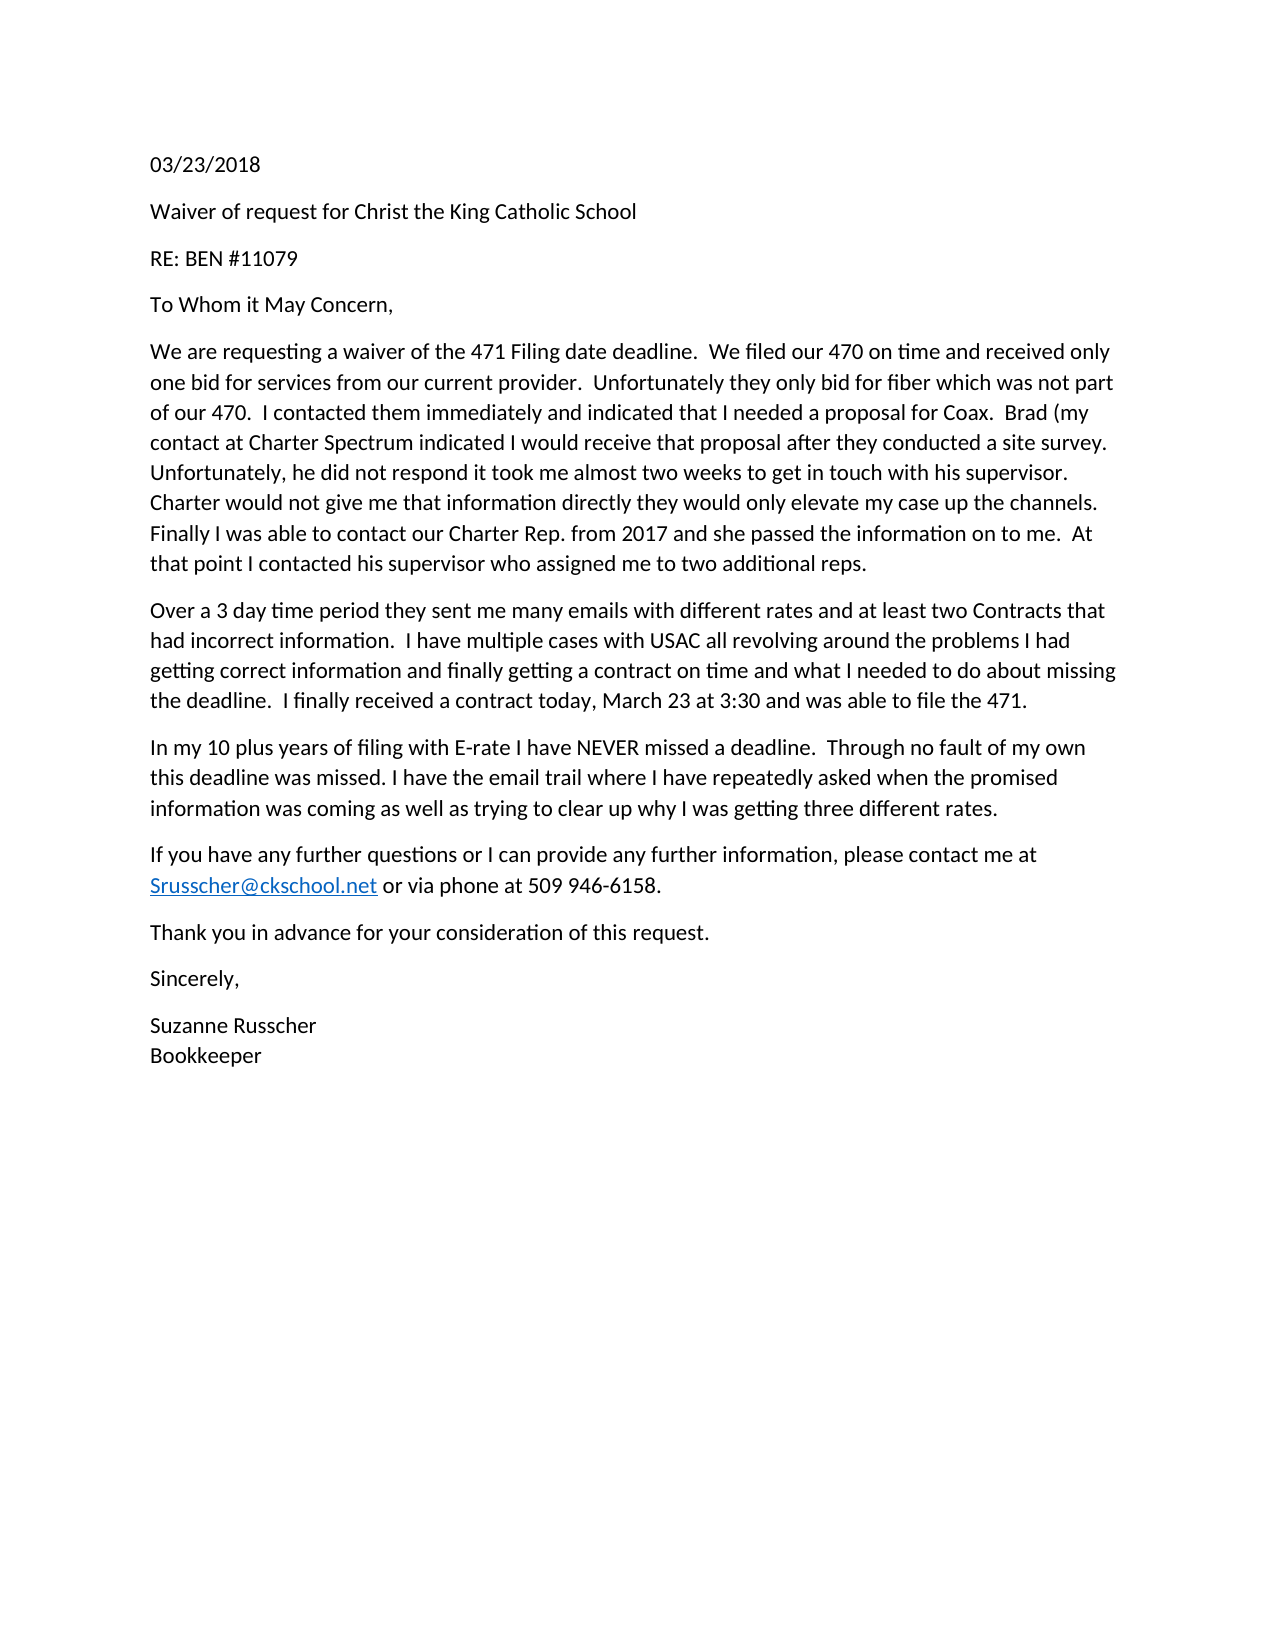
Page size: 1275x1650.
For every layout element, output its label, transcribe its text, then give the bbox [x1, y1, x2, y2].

text 03/23/2018 [150, 150, 1125, 178]
text Waiver of request for Christ the King Catholic School [150, 197, 1125, 225]
text Thank you in advance for your consideration of this request. [150, 918, 1125, 946]
text If you have any further questions or I can provide any further information, please contact me at Srusscher@ckschool.net or via phone at 509 946-6158. [150, 841, 1125, 899]
text We are requesting a waiver of the 471 Filing date deadline. We filed our 470 on time and received only one bid for services from our current provider. Unfortunately they only bid for fiber which was not part of our 470. I contacted them immediately and indicated that I needed a proposal for Coax. Brad (my contact at Charter Spectrum indicated I would receive that proposal after they conducted a site survey. Unfortunately, he did not respond it took me almost two weeks to get in touch with his supervisor. Charter would not give me that information directly they would only elevate my case up the channels. Finally I was able to contact our Charter Rep. from 2017 and she passed the information on to me. At that point I contacted his supervisor who assigned me to two additional reps. [150, 337, 1125, 577]
text Suzanne Russcher [150, 1011, 1125, 1039]
text Bookkeeper [150, 1042, 1125, 1070]
text RE: BEN #11079 [150, 244, 1125, 272]
text To Whom it May Concern, [150, 291, 1125, 319]
text In my 10 plus years of filing with E-rate I have NEVER missed a deadline. Through no fault of my own this deadline was missed. I have the email trail where I have repeatedly asked when the promised information was coming as well as trying to clear up why I was getting three different rates. [150, 733, 1125, 822]
text Sincerely, [150, 964, 1125, 993]
text Over a 3 day time period they sent me many emails with different rates and at least two Contracts that had incorrect information. I have multiple cases with USAC all revolving around the problems I had getting correct information and finally getting a contract on time and what I needed to do about missing the deadline. I finally received a contract today, March 23 at 3:30 and was able to file the 471. [150, 596, 1125, 714]
